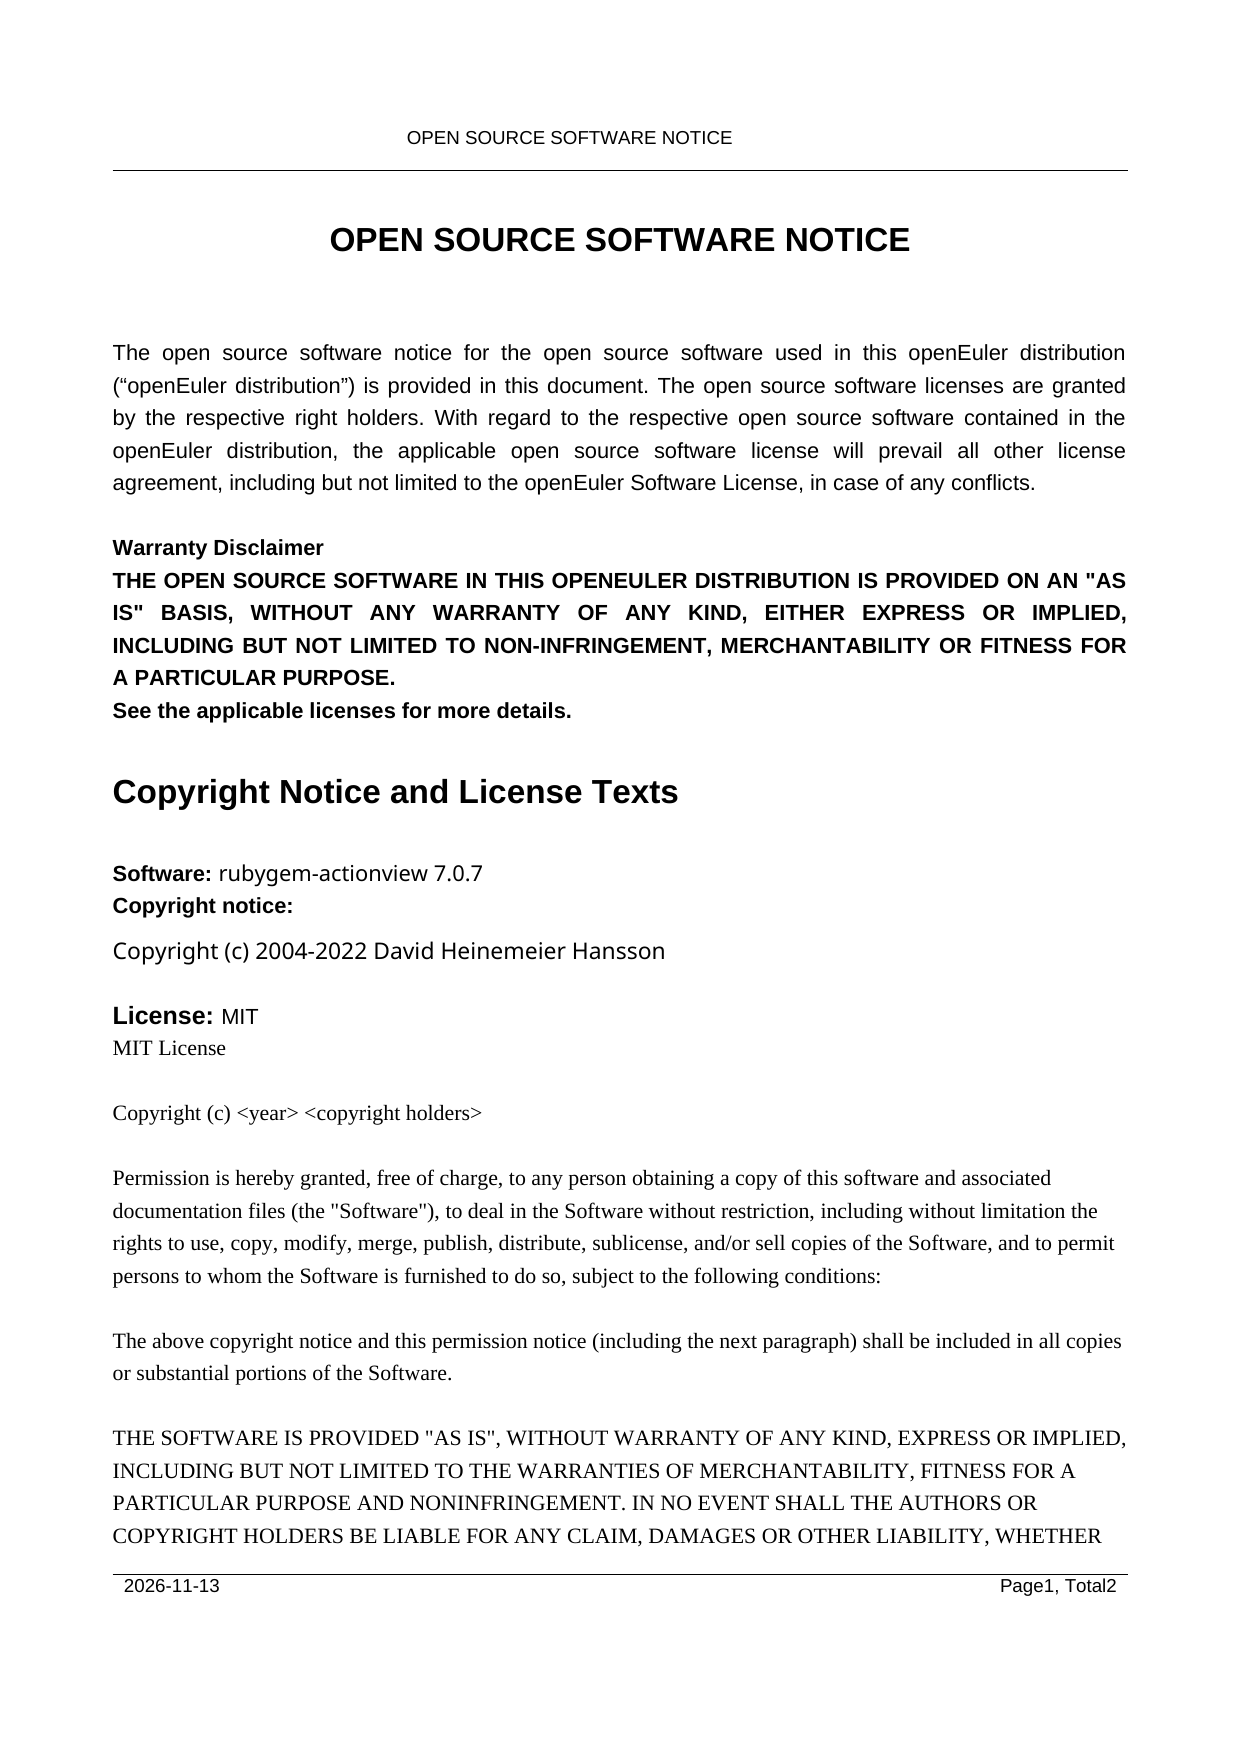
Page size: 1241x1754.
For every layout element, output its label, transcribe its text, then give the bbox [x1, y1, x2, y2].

text License: MIT [112, 999, 1128, 1031]
text Warranty Disclaimer [112, 531, 1128, 564]
text Copyright (c) 2004-2022 David Heinemeier Hansson [112, 934, 1128, 999]
text The open source software notice for the open source software used in this openEuler distribution (“openEuler distribution”) is provided in this document. The open source software licenses are granted by the respective right holders. With regard to the respective open source software contained in the openEuler distribution, the applicable open source software license will prevail all other license agreement, including but not limited to the openEuler Software License, in case of any conflicts. [112, 336, 1128, 499]
text Copyright Notice and License Texts [112, 759, 1128, 824]
text OPEN SOURCE SOFTWARE NOTICE [112, 206, 1128, 271]
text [112, 1031, 1128, 1551]
text Copyright notice: [112, 889, 1128, 921]
title Software: rubygem-actionview 7.0.7 [112, 856, 1128, 889]
text THE OPEN SOURCE SOFTWARE IN THIS OPENEULER DISTRIBUTION IS PROVIDED ON AN "AS IS" BASIS, WITHOUT ANY WARRANTY OF ANY KIND, EITHER EXPRESS OR IMPLIED, INCLUDING BUT NOT LIMITED TO NON-INFRINGEMENT, MERCHANTABILITY OR FITNESS FOR A PARTICULAR PURPOSE. See the applicable licenses for more details. [112, 564, 1128, 726]
